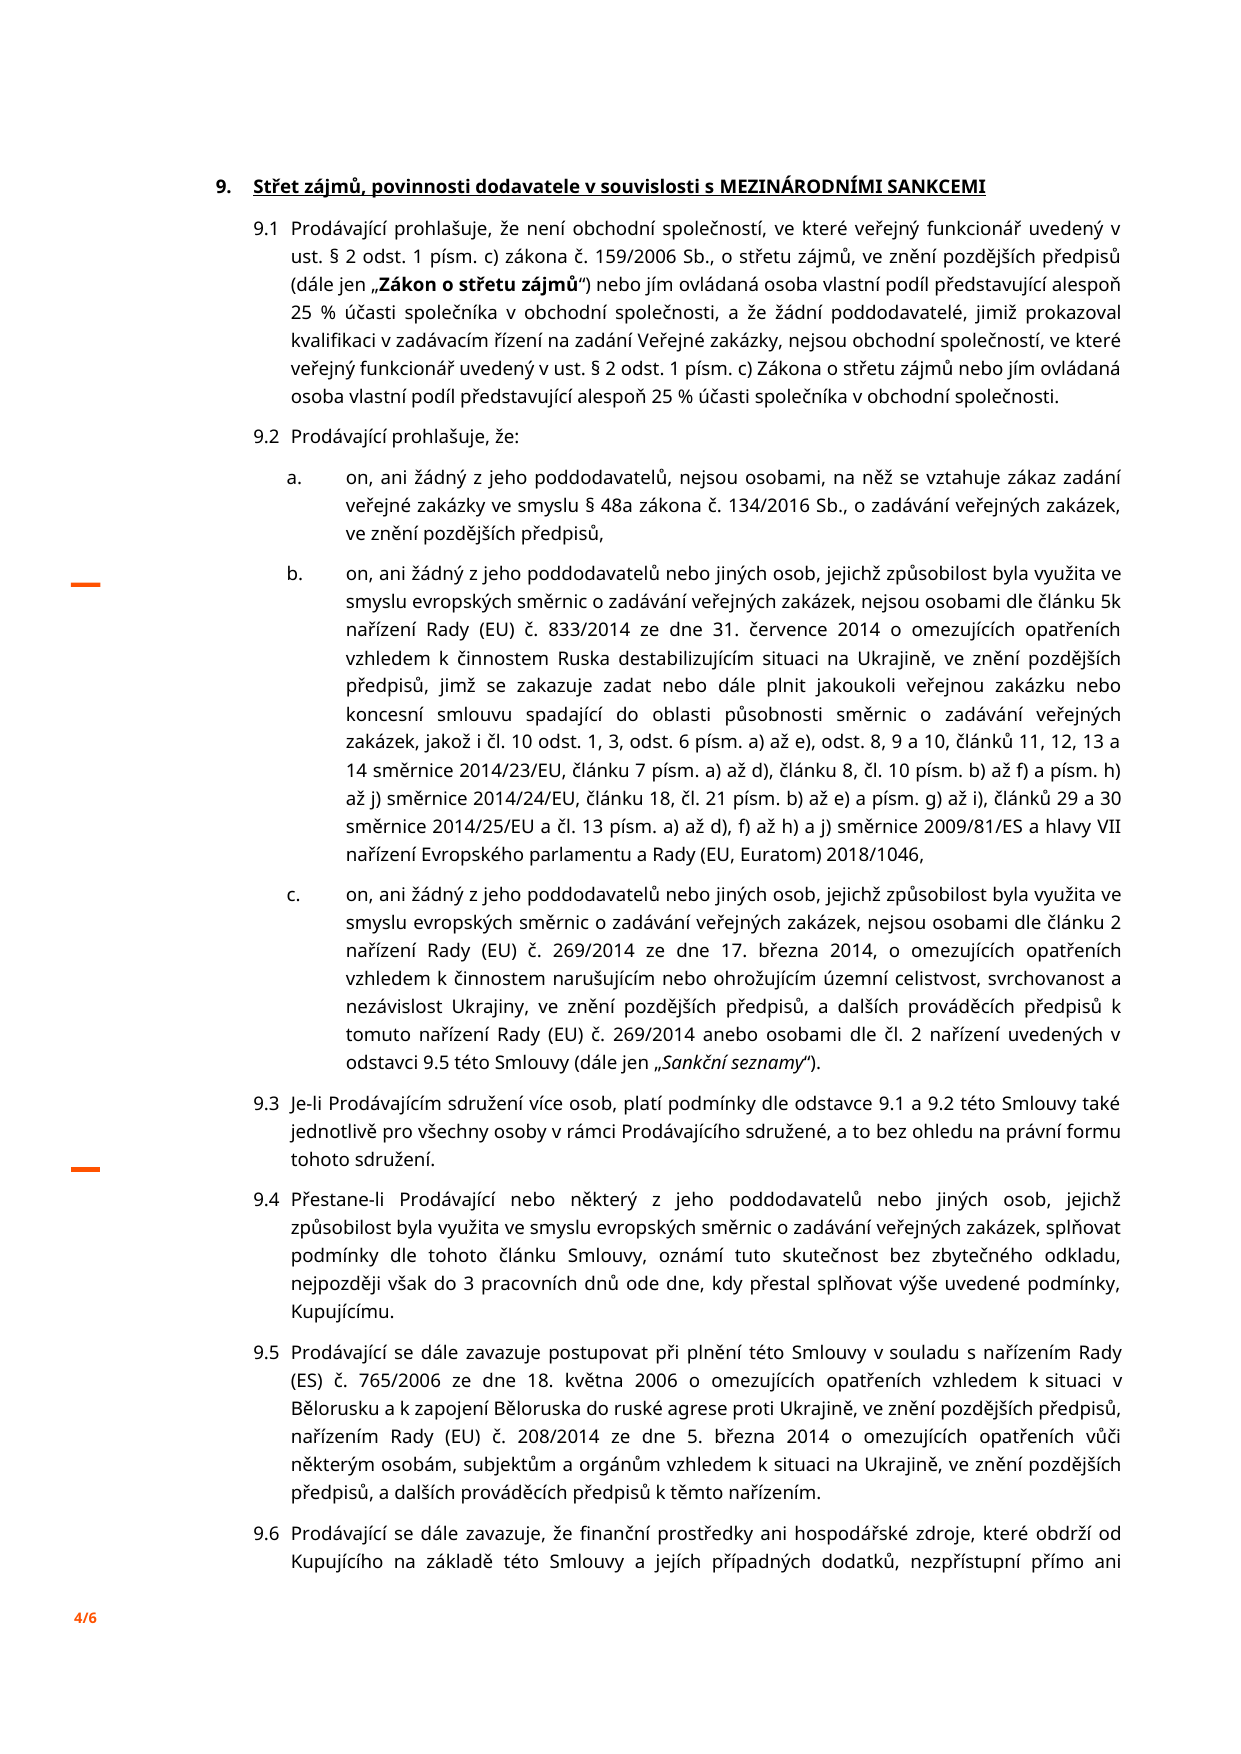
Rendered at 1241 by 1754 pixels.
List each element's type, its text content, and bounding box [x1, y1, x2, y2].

list on, ani žádný z jeho poddodavatelů nebo jiných osob, jejichž způsobilost byla využita ve smyslu evropských směrnic o zadávání veřejných zakázek, nejsou osobami dle článku 2 nařízení Rady (EU) č. 269/2014 ze dne 17. března 2014, o omezujících opatřeních vzhledem k činnostem narušujícím nebo ohrožujícím územní celistvost, svrchovanost a nezávislost Ukrajiny, ve znění pozdějších předpisů, a dalších prováděcích předpisů k tomuto nařízení Rady (EU) č. 269/2014 anebo osobami dle čl. 2 nařízení uvedených v odstavci 9.5 této Smlouvy (dále jen „Sankční seznamy“). [286, 881, 1122, 1075]
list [253, 1520, 1122, 1573]
list Přestane-li Prodávající nebo některý z jeho poddodavatelů nebo jiných osob, jejichž způsobilost byla využita ve smyslu evropských směrnic o zadávání veřejných zakázek, splňovat podmínky dle tohoto článku Smlouvy, oznámí tuto skutečnost bez zbytečného odkladu, nejpozději však do 3 pracovních dnů ode dne, kdy přestal splňovat výše uvedené podmínky, Kupujícímu. [253, 1187, 1122, 1324]
subtitle Střet zájmů, povinnosti dodavatele v souvislosti s MEZINÁRODNÍMI SANKCEMI [216, 173, 1122, 199]
list Prodávající prohlašuje, že: [253, 424, 1122, 449]
list on, ani žádný z jeho poddodavatelů, nejsou osobami, na něž se vztahuje zákaz zadání veřejné zakázky ve smyslu § 48a zákona č. 134/2016 Sb., o zadávání veřejných zakázek, ve znění pozdějších předpisů, [286, 464, 1122, 546]
list Prodávající se dále zavazuje postupovat při plnění této Smlouvy v souladu s nařízením Rady (ES) č. 765/2006 ze dne 18. května 2006 o omezujících opatřeních vzhledem k situaci v Bělorusku a k zapojení Běloruska do ruské agrese proti Ukrajině, ve znění pozdějších předpisů, nařízením Rady (EU) č. 208/2014 ze dne 5. března 2014 o omezujících opatřeních vůči některým osobám, subjektům a orgánům vzhledem k situaci na Ukrajině, ve znění pozdějších předpisů, a dalších prováděcích předpisů k těmto nařízením. [253, 1339, 1122, 1505]
list on, ani žádný z jeho poddodavatelů nebo jiných osob, jejichž způsobilost byla využita ve smyslu evropských směrnic o zadávání veřejných zakázek, nejsou osobami dle článku 5k nařízení Rady (EU) č. 833/2014 ze dne 31. července 2014 o omezujících opatřeních vzhledem k činnostem Ruska destabilizujícím situaci na Ukrajině, ve znění pozdějších předpisů, jimž se zakazuje zadat nebo dále plnit jakoukoli veřejnou zakázku nebo koncesní smlouvu spadající do oblasti působnosti směrnic o zadávání veřejných zakázek, jakož i čl. 10 odst. 1, 3, odst. 6 písm. a) až e), odst. 8, 9 a 10, článků 11, 12, 13 a 14 směrnice 2014/23/EU, článku 7 písm. a) až d), článku 8, čl. 10 písm. b) až f) a písm. h) až j) směrnice 2014/24/EU, článku 18, čl. 21 písm. b) až e) a písm. g) až i), článků 29 a 30 směrnice 2014/25/EU a čl. 13 písm. a) až d), f) až h) a j) směrnice 2009/81/ES a hlavy VII nařízení Evropského parlamentu a Rady (EU, Euratom) 2018/1046, [286, 561, 1122, 866]
list Prodávající prohlašuje, že není obchodní společností, ve které veřejný funkcionář uvedený v ust. § 2 odst. 1 písm. c) zákona č. 159/2006 Sb., o střetu zájmů, ve znění pozdějších předpisů (dále jen „Zákon o střetu zájmů“) nebo jím ovládaná osoba vlastní podíl představující alespoň 25 % účasti společníka v obchodní společnosti, a že žádní poddodavatelé, jimiž prokazoval kvalifikaci v zadávacím řízení na zadání Veřejné zakázky, nejsou obchodní společností, ve které veřejný funkcionář uvedený v ust. § 2 odst. 1 písm. c) Zákona o střetu zájmů nebo jím ovládaná osoba vlastní podíl představující alespoň 25 % účasti společníka v obchodní společnosti. [253, 215, 1122, 409]
list Je-li Prodávajícím sdružení více osob, platí podmínky dle odstavce 9.1 a 9.2 této Smlouvy také jednotlivě pro všechny osoby v rámci Prodávajícího sdružené, a to bez ohledu na právní formu tohoto sdružení. [253, 1090, 1122, 1172]
